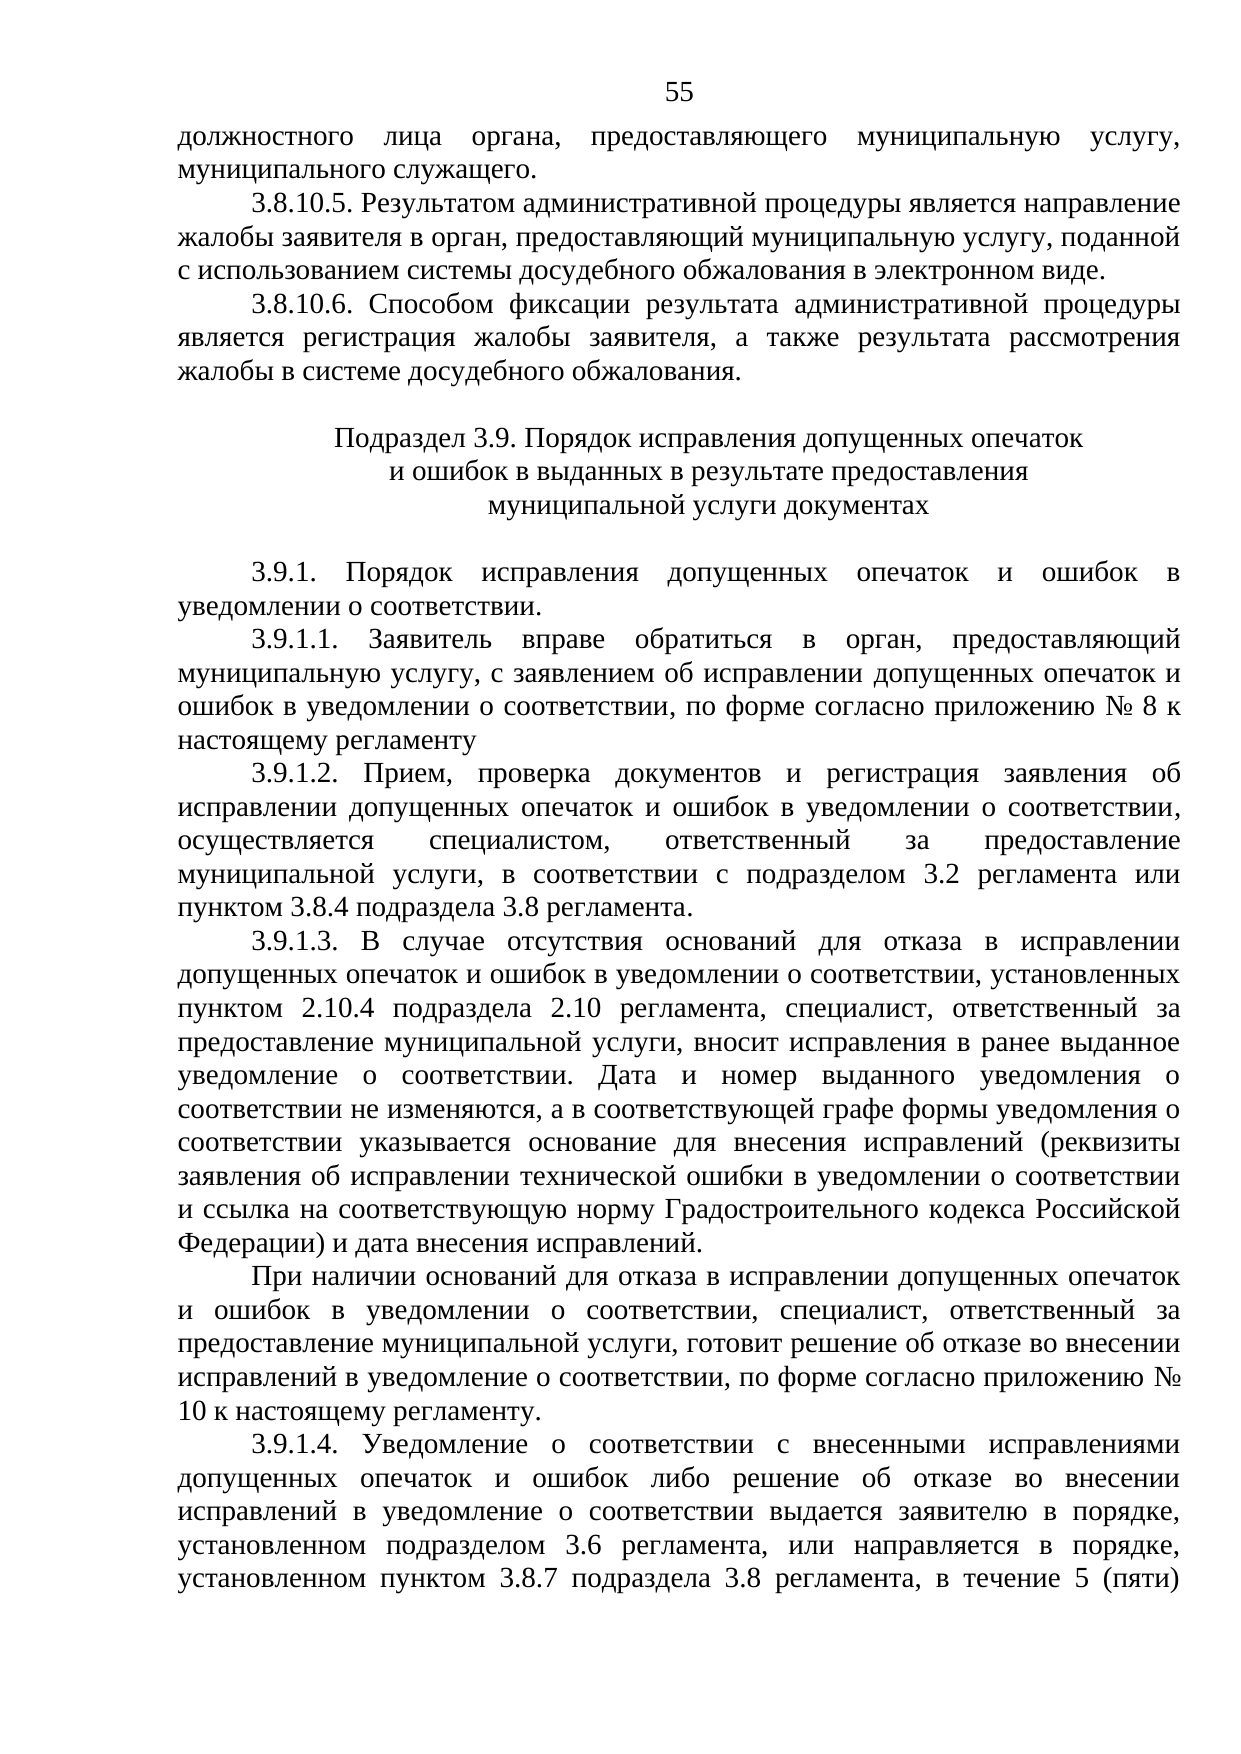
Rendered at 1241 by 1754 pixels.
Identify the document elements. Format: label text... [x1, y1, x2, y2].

text 3.9.1. Порядок исправления допущенных опечаток и ошибок в уведомлении о соответствии. [177, 554, 1181, 621]
text 3.9.1.3. В случае отсутствия оснований для отказа в исправлении допущенных опечаток и ошибок в уведомлении о соответствии, установленных пунктом 2.10.4 подраздела 2.10 регламента, специалист, ответственный за предоставление муниципальной услуги, вносит исправления в ранее выданное уведомление о соответствии. Дата и номер выданного уведомления о соответствии не изменяются, а в соответствующей графе формы уведомления о соответствии указывается основание для внесения исправлений (реквизиты заявления об исправлении технической ошибки в уведомлении о соответствии и ссылка на соответствующую норму Градостроительного кодекса Российской Федерации) и дата внесения исправлений. [177, 923, 1181, 1258]
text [177, 1426, 1181, 1594]
text и ошибок в выданных в результате предоставления [177, 453, 1181, 487]
text 3.8.10.5. Результатом административной процедуры является направление жалобы заявителя в орган, предоставляющий муниципальную услугу, поданной с использованием системы досудебного обжалования в электронном виде. [177, 185, 1181, 286]
text При наличии оснований для отказа в исправлении допущенных опечаток и ошибок в уведомлении о соответствии, специалист, ответственный за предоставление муниципальной услуги, готовит решение об отказе во внесении исправлений в уведомление о соответствии, по форме согласно приложению № 10 к настоящему регламенту. [177, 1258, 1181, 1426]
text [177, 118, 1181, 185]
text муниципальной услуги документах [177, 487, 1181, 521]
text 3.8.10.6. Способом фиксации результата административной процедуры является регистрация жалобы заявителя, а также результата рассмотрения жалобы в системе досудебного обжалования. [177, 286, 1181, 386]
text 3.9.1.2. Прием, проверка документов и регистрация заявления об исправлении допущенных опечаток и ошибок в уведомлении о соответствии, осуществляется специалистом, ответственный за предоставление муниципальной услуги, в соответствии с подразделом 3.2 регламента или пунктом 3.8.4 подраздела 3.8 регламента. [177, 755, 1181, 923]
text 3.9.1.1. Заявитель вправе обратиться в орган, предоставляющий муниципальную услугу, с заявлением об исправлении допущенных опечаток и ошибок в уведомлении о соответствии, по форме согласно приложению № 8 к настоящему регламенту [177, 621, 1181, 755]
text Подраздел 3.9. Порядок исправления допущенных опечаток [177, 420, 1181, 453]
